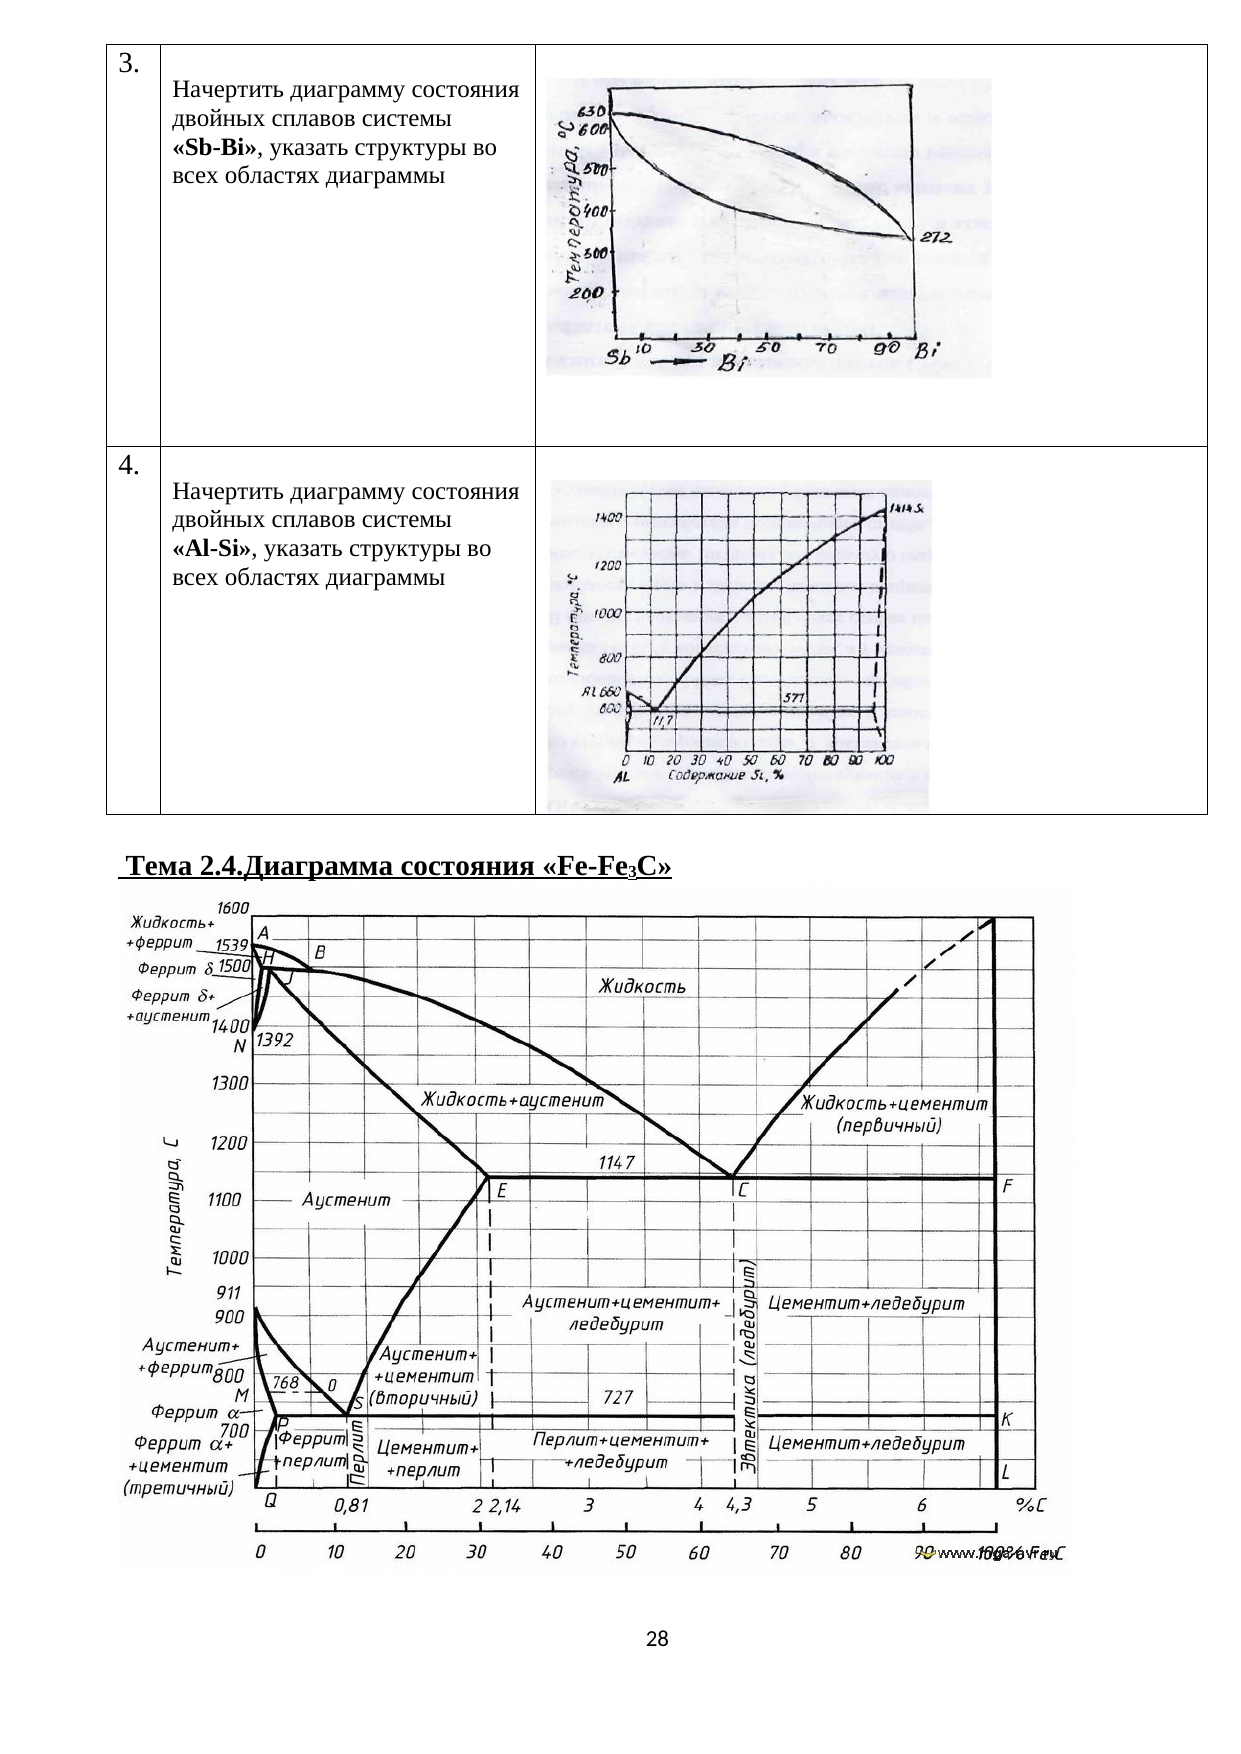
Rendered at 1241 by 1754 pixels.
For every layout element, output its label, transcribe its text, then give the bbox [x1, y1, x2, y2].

table_cell [107, 447, 160, 813]
picture [546, 78, 992, 379]
text Тема 2.4.Диаграмма состояния «Fe-Fe3C» [118, 848, 1196, 882]
picture [546, 480, 936, 814]
table_cell Начертить диаграмму состояния двойных сплавов системы «Al-Si», указать структуры во всех областях диаграммы [161, 447, 535, 813]
table_cell [536, 45, 1207, 446]
table_cell Начертить диаграмму состояния двойных сплавов системы «Sb-Bi», указать структуры во всех областях диаграммы [161, 45, 535, 446]
table_cell [536, 447, 1207, 813]
picture [118, 881, 1075, 1577]
table_cell [107, 45, 160, 446]
